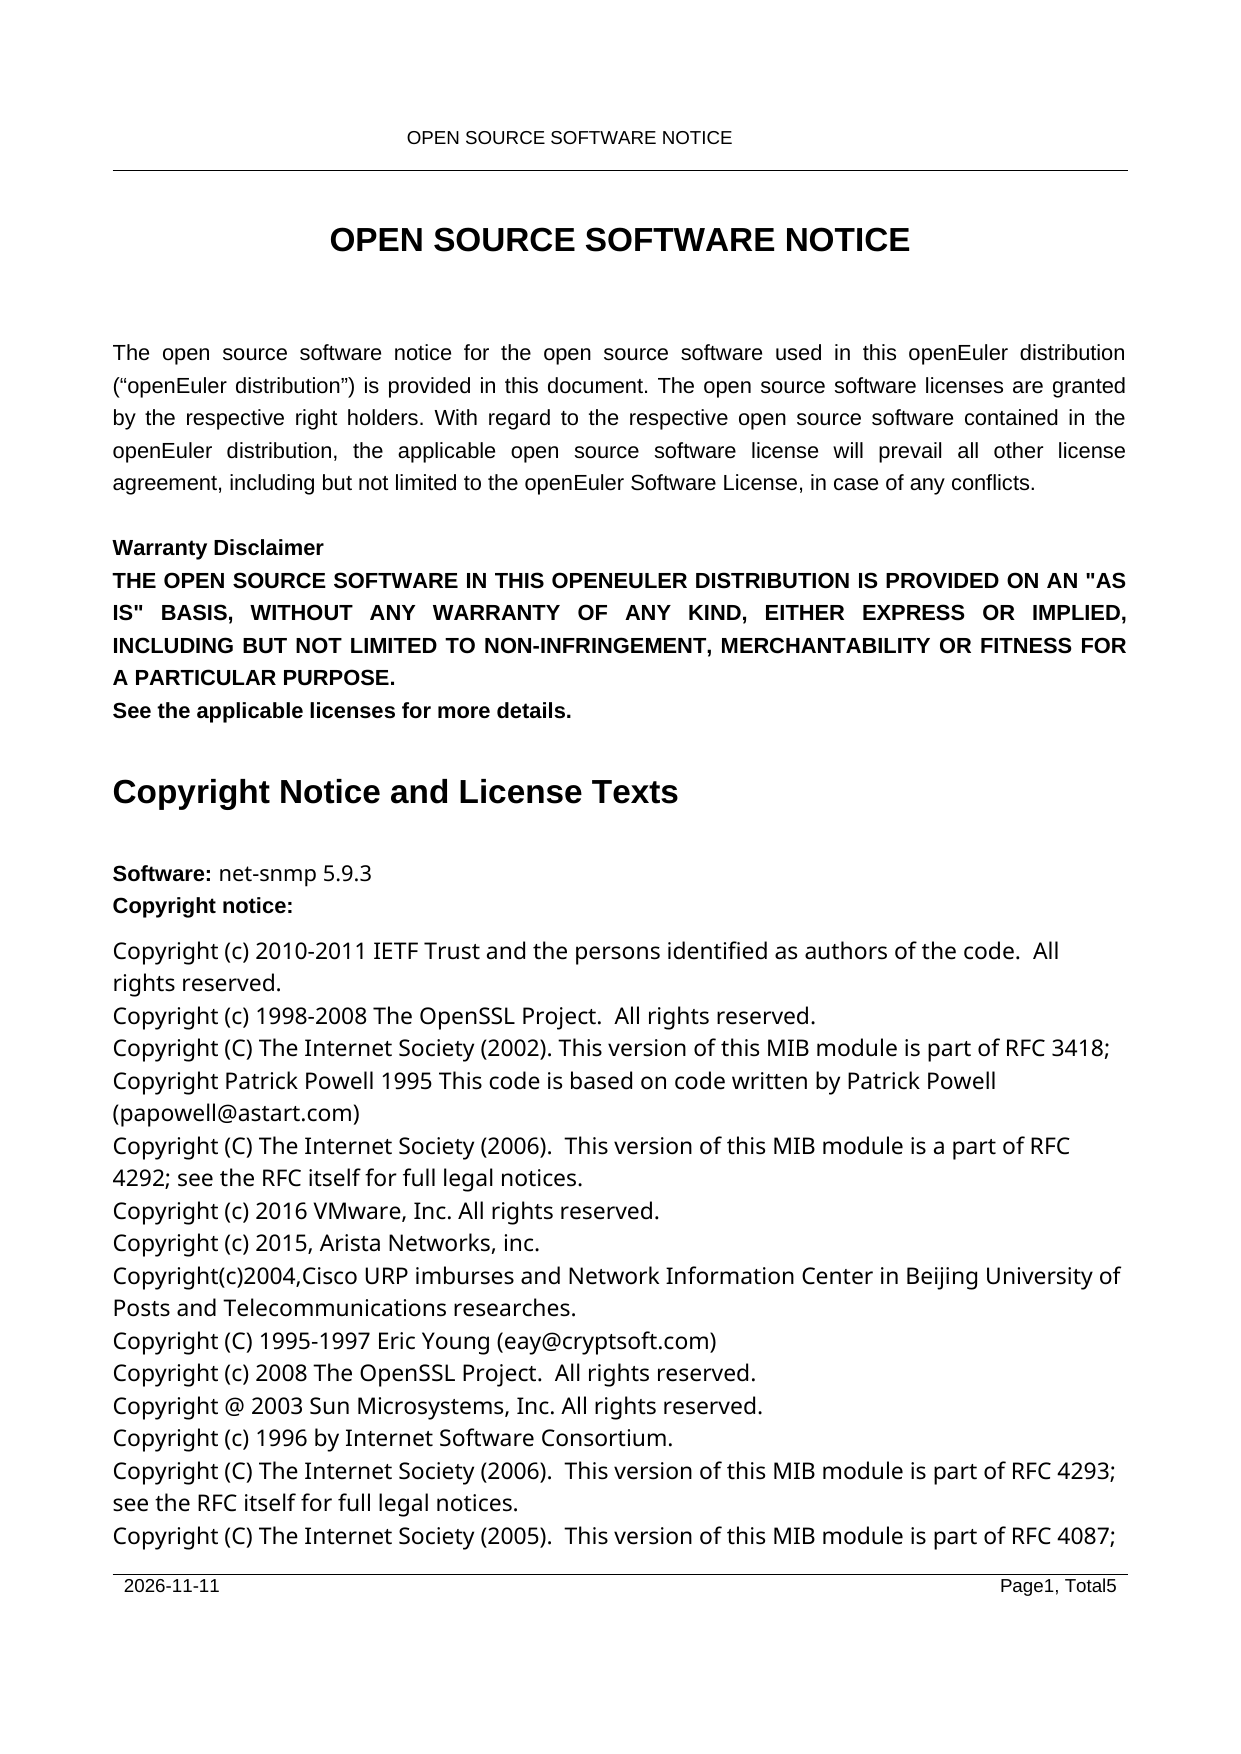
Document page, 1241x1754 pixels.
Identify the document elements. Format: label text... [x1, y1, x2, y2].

text The open source software notice for the open source software used in this openEuler distribution (“openEuler distribution”) is provided in this document. The open source software licenses are granted by the respective right holders. With regard to the respective open source software contained in the openEuler distribution, the applicable open source software license will prevail all other license agreement, including but not limited to the openEuler Software License, in case of any conflicts. [112, 336, 1128, 499]
text THE OPEN SOURCE SOFTWARE IN THIS OPENEULER DISTRIBUTION IS PROVIDED ON AN "AS IS" BASIS, WITHOUT ANY WARRANTY OF ANY KIND, EITHER EXPRESS OR IMPLIED, INCLUDING BUT NOT LIMITED TO NON-INFRINGEMENT, MERCHANTABILITY OR FITNESS FOR A PARTICULAR PURPOSE. See the applicable licenses for more details. [112, 564, 1128, 726]
text Copyright notice: [112, 889, 1128, 921]
text Warranty Disclaimer [112, 531, 1128, 564]
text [112, 934, 1128, 1551]
text Copyright Notice and License Texts [112, 759, 1128, 824]
text OPEN SOURCE SOFTWARE NOTICE [112, 206, 1128, 271]
title Software: net-snmp 5.9.3 [112, 856, 1128, 889]
